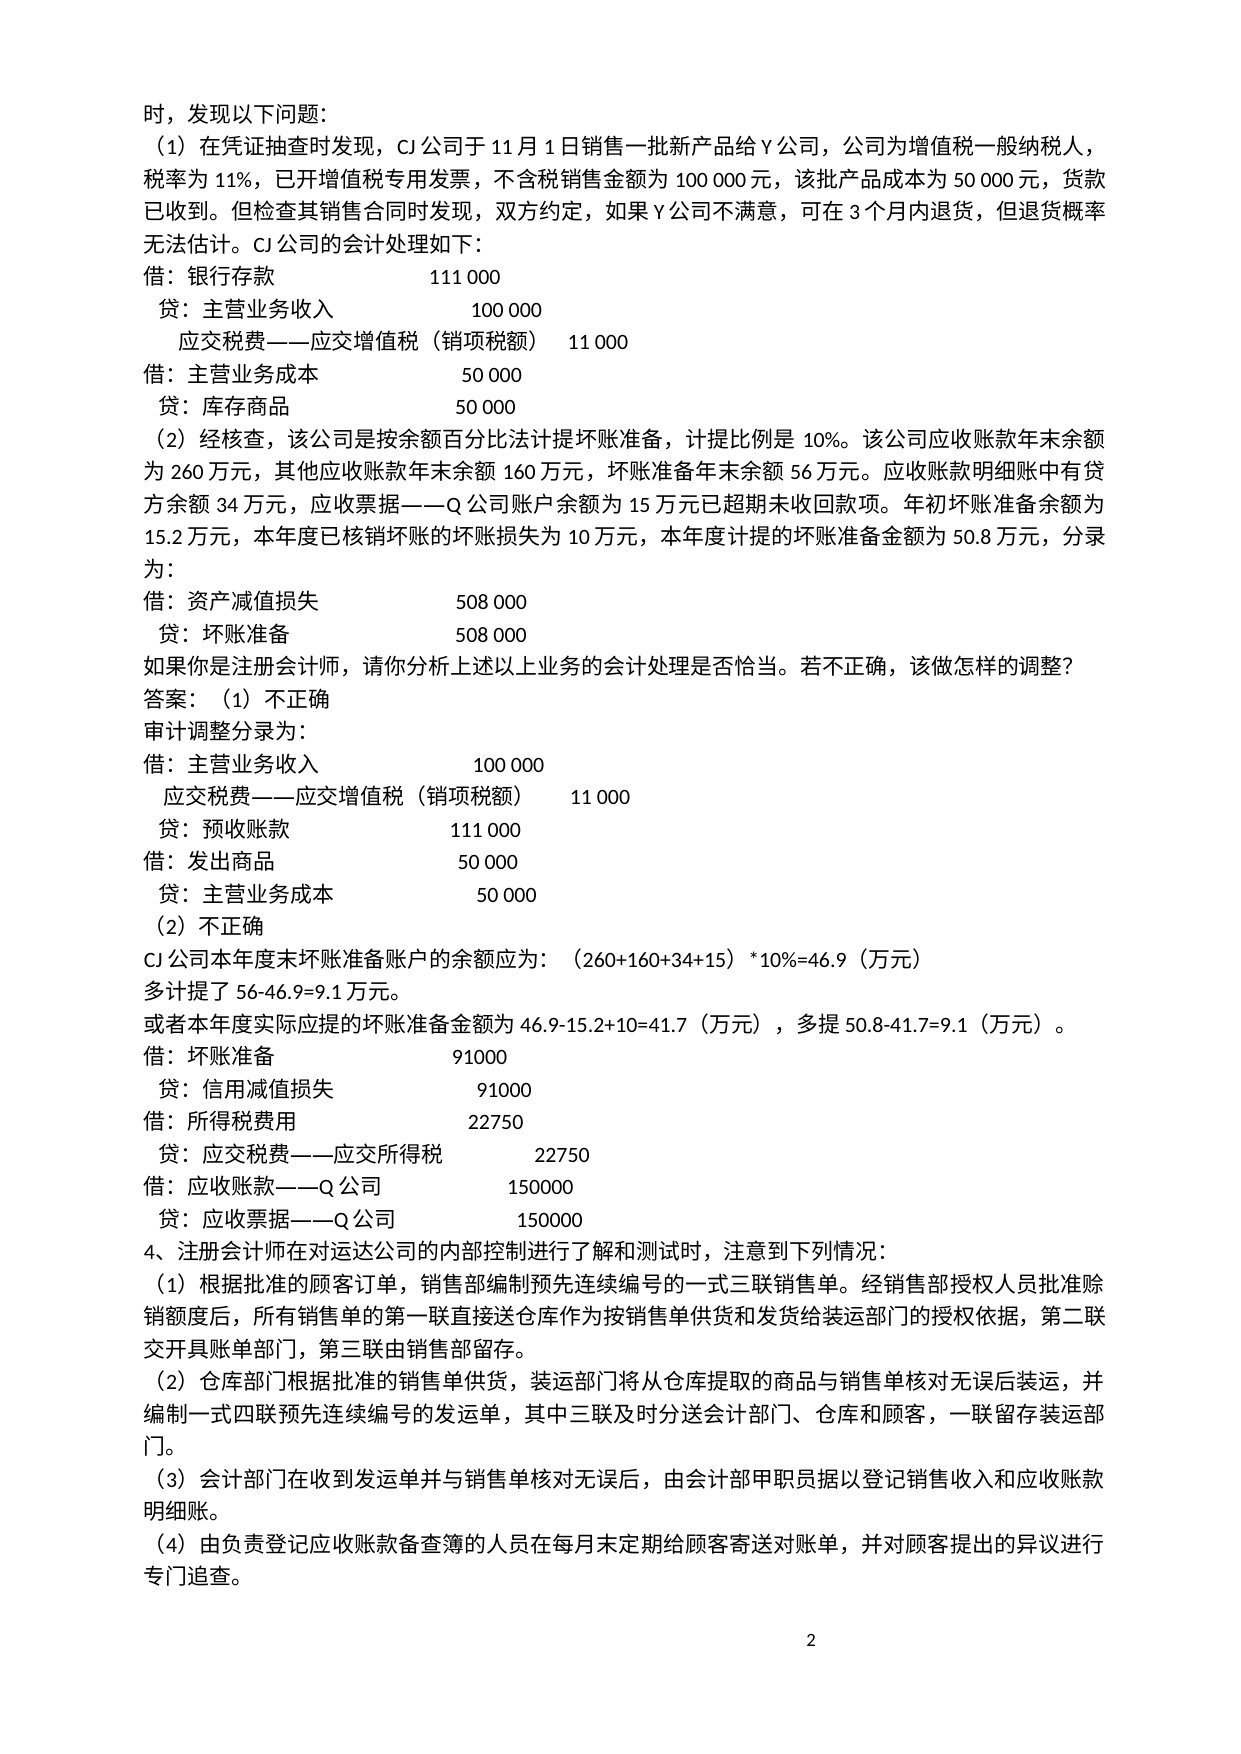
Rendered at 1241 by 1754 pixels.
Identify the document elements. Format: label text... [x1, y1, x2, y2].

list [144, 97, 1106, 130]
list 借：发出商品 50 000 [144, 845, 1106, 877]
list 贷：主营业务成本 50 000 [144, 877, 1106, 910]
list （2）经核查，该公司是按余额百分比法计提坏账准备，计提比例是10%。该公司应收账款年末余额为260万元，其他应收账款年末余额160万元，坏账准备年末余额56万元。应收账款明细账中有贷方余额34万元，应收票据——Q公司账户余额为15万元已超期未收回款项。年初坏账准备余额为15.2万元，本年度已核销坏账的坏账损失为10万元，本年度计提的坏账准备金额为50.8万元，分录为： [144, 422, 1106, 585]
list 贷：坏账准备 508 000 [144, 617, 1106, 650]
list 借：所得税费用 22750 [144, 1105, 1106, 1137]
list （1）在凭证抽查时发现，CJ公司于11月1日销售一批新产品给Y公司，公司为增值税一般纳税人，税率为11%，已开增值税专用发票，不含税销售金额为100 000元，该批产品成本为50 000元，货款已收到。但检查其销售合同时发现，双方约定，如果Y公司不满意，可在3个月内退货，但退货概率无法估计。CJ公司的会计处理如下： [144, 130, 1106, 260]
list 借：银行存款 111 000 [144, 260, 1106, 292]
list 贷：主营业务收入 100 000 [144, 292, 1106, 325]
list （2）仓库部门根据批准的销售单供货，装运部门将从仓库提取的商品与销售单核对无误后装运，并编制一式四联预先连续编号的发运单，其中三联及时分送会计部门、仓库和顾客，一联留存装运部门。 [144, 1365, 1106, 1462]
list 贷：应交税费——应交所得税 22750 [144, 1137, 1106, 1170]
list （3）会计部门在收到发运单并与销售单核对无误后，由会计部甲职员据以登记销售收入和应收账款明细账。 [144, 1462, 1106, 1527]
list 应交税费——应交增值税（销项税额） 11 000 [144, 780, 1106, 812]
list 或者本年度实际应提的坏账准备金额为46.9-15.2+10=41.7（万元），多提50.8-41.7=9.1（万元）。 [144, 1007, 1106, 1040]
list 贷：应收票据——Q公司 150000 [144, 1202, 1106, 1235]
list （1）根据批准的顾客订单，销售部编制预先连续编号的一式三联销售单。经销售部授权人员批准赊销额度后，所有销售单的第一联直接送仓库作为按销售单供货和发货给装运部门的授权依据，第二联交开具账单部门，第三联由销售部留存。 [144, 1267, 1106, 1365]
list 审计调整分录为： [144, 715, 1106, 747]
list 贷：库存商品 50 000 [144, 390, 1106, 422]
list （2）不正确 [144, 910, 1106, 942]
list 借：应收账款——Q公司 150000 [144, 1170, 1106, 1202]
list 多计提了56-46.9=9.1万元。 [144, 975, 1106, 1007]
list 借：主营业务收入 100 000 [144, 747, 1106, 780]
list CJ公司本年度末坏账准备账户的余额应为：（260+160+34+15）*10%=46.9（万元） [144, 942, 1106, 975]
list 借：坏账准备 91000 [144, 1040, 1106, 1072]
list 如果你是注册会计师，请你分析上述以上业务的会计处理是否恰当。若不正确，该做怎样的调整？ [144, 650, 1106, 682]
list 贷：信用减值损失 91000 [144, 1072, 1106, 1105]
list 答案：（1）不正确 [144, 682, 1106, 715]
list 4、注册会计师在对运达公司的内部控制进行了解和测试时，注意到下列情况： [144, 1235, 1106, 1267]
list 借：资产减值损失 508 000 [144, 585, 1106, 617]
list 借：主营业务成本 50 000 [144, 357, 1106, 390]
list （4）由负责登记应收账款备查簿的人员在每月末定期给顾客寄送对账单，并对顾客提出的异议进行专门追查。 [144, 1527, 1106, 1592]
list 应交税费——应交增值税（销项税额） 11 000 [144, 325, 1106, 357]
list 贷：预收账款 111 000 [144, 812, 1106, 845]
